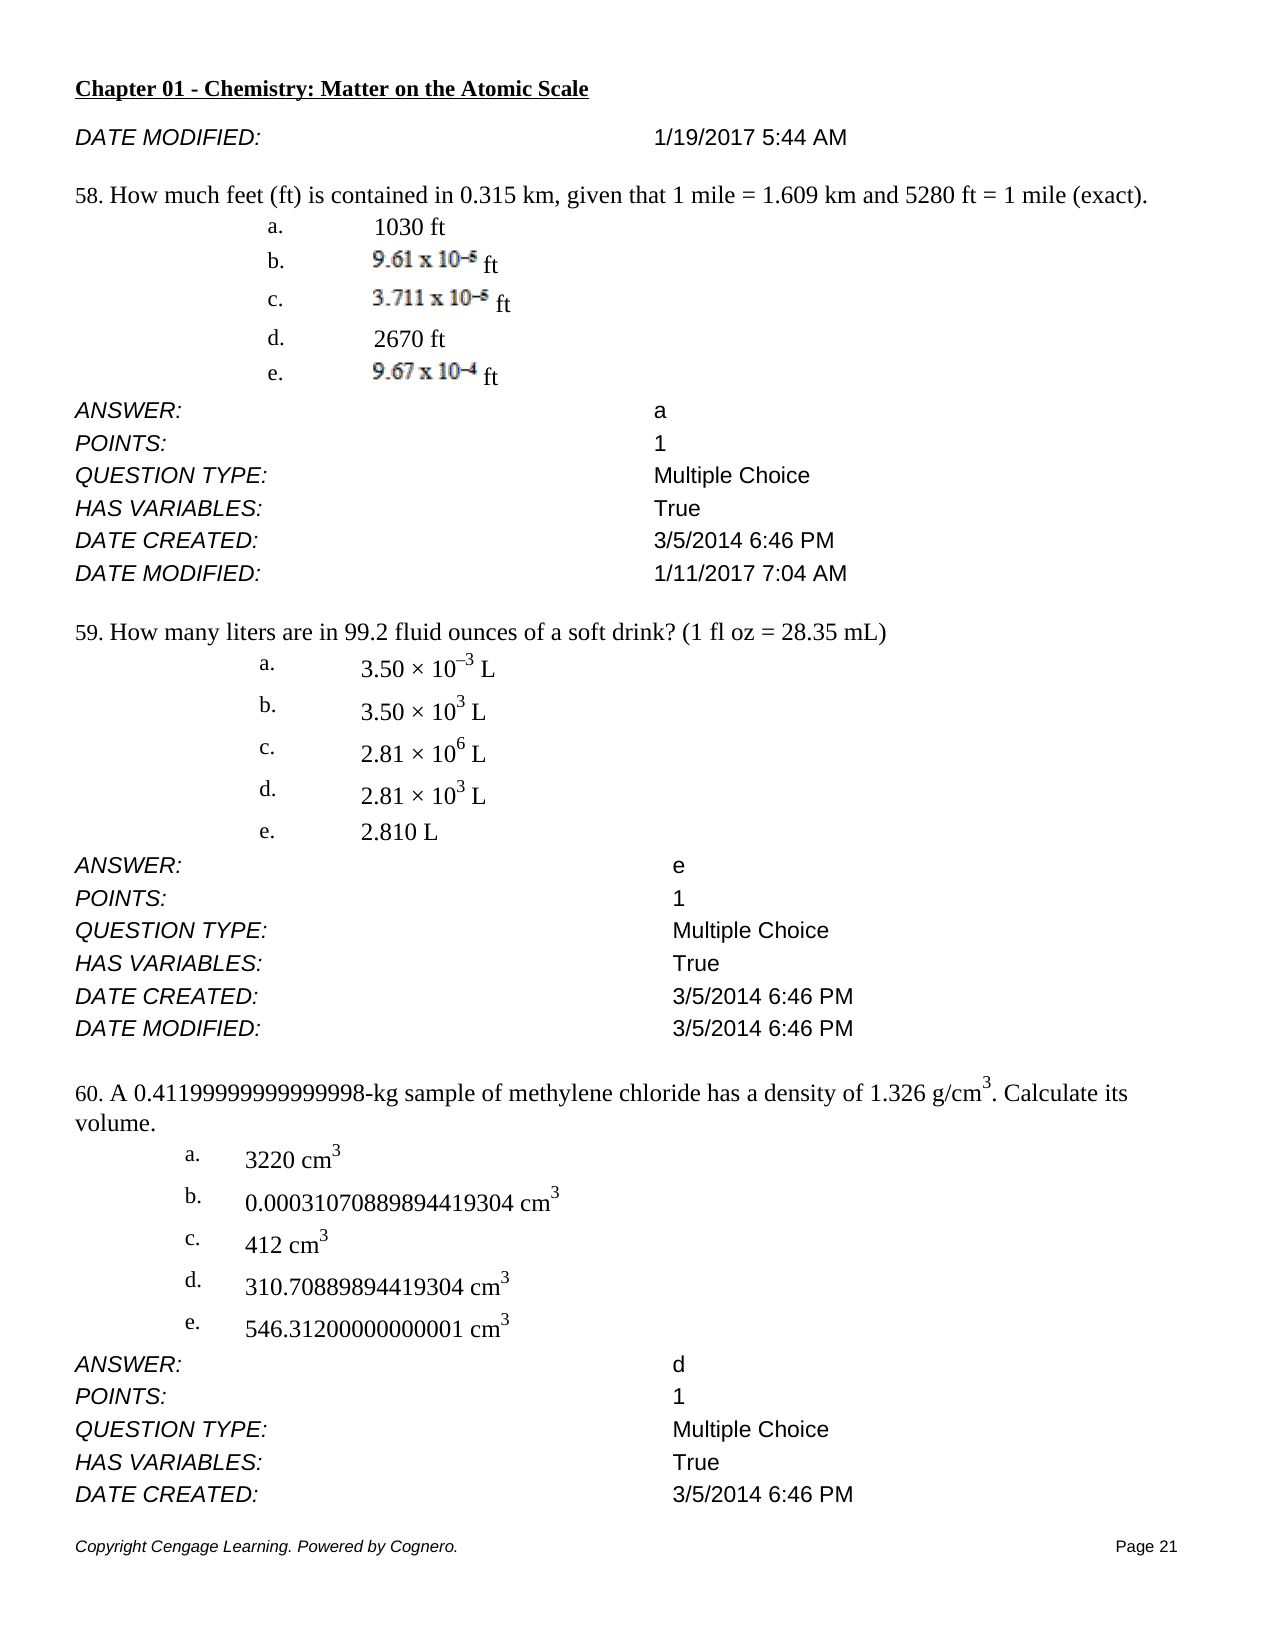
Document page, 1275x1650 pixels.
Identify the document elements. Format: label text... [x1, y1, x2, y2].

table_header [75, 121, 1200, 153]
table_header 58. How much feet (ft) is contained in 0.315 km, given that 1 mile = 1.609 km and 5280 ft = 1 mile (exact). [75, 180, 1200, 590]
picture [373, 285, 490, 312]
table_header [75, 1072, 1200, 1511]
table_header 59. How many liters are in 99.2 fluid ounces of a soft drink? (1 fl oz = 28.35 mL) [75, 617, 1200, 1045]
picture [373, 358, 477, 386]
picture [373, 246, 477, 274]
